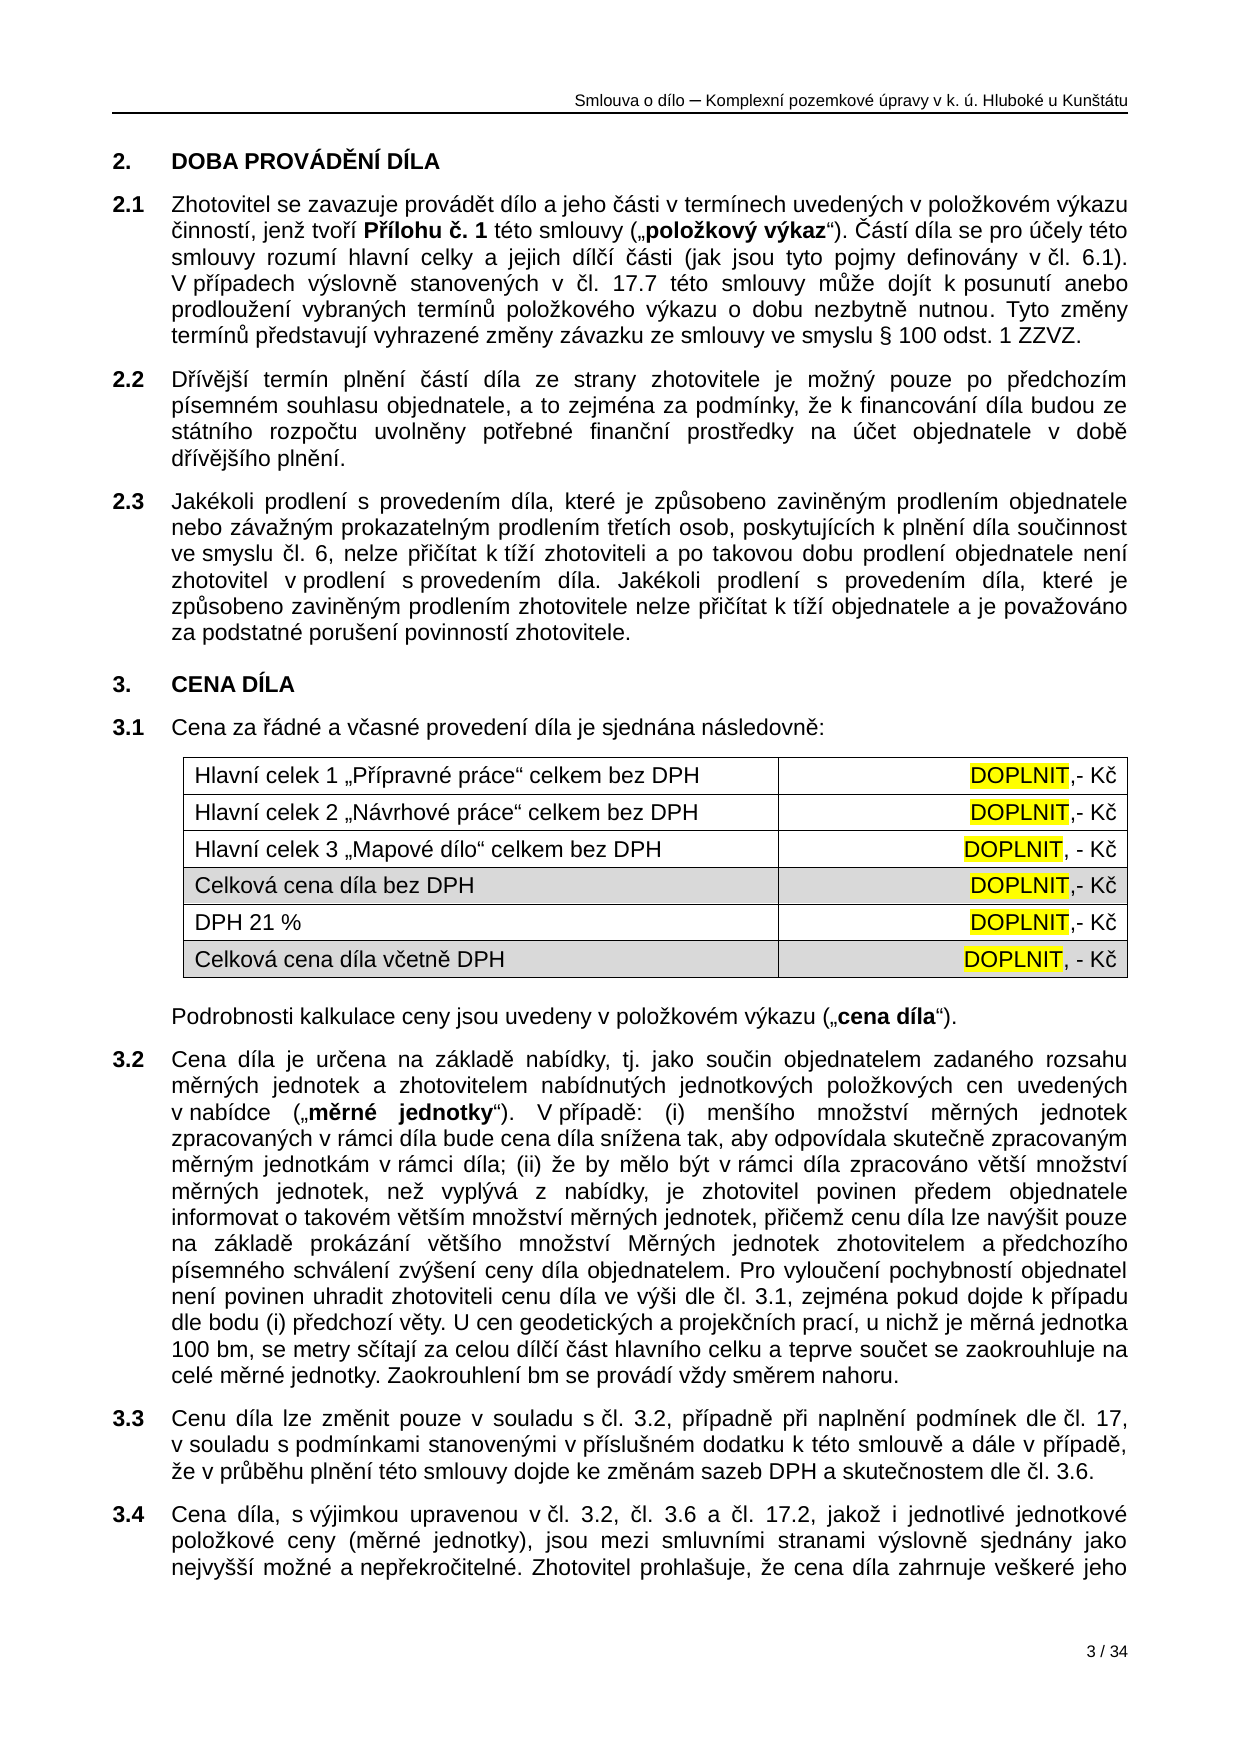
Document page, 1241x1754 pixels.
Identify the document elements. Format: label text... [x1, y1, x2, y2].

text Cena díla [112, 671, 1128, 697]
text Cena díla je určena na základě nabídky, tj. jako součin objednatelem zadaného rozsahu měrných jednotek a zhotovitelem nabídnutých jednotkových položkových cen uvedených v nabídce („měrné jednotky“). V případě: (i) menšího množství měrných jednotek zpracovaných v rámci díla bude cena díla snížena tak, aby odpovídala skutečně zpracovaným měrným jednotkám v rámci díla; (ii) že by mělo být v rámci díla zpracováno větší množství měrných jednotek, než vyplývá z nabídky, je zhotovitel povinen předem objednatele informovat o takovém větším množství měrných jednotek, přičemž cenu díla lze navýšit pouze na základě prokázání většího množství Měrných jednotek zhotovitelem a předchozího písemného schválení zvýšení ceny díla objednatelem. Pro vyloučení pochybností objednatel není povinen uhradit zhotoviteli cenu díla ve výši dle čl. 3.1, zejména pokud dojde k případu dle bodu (i) předchozí věty. U cen geodetických a projekčních prací, u nichž je měrná jednotka 100 bm, se metry sčítají za celou dílčí část hlavního celku a teprve součet se zaokrouhluje na celé měrné jednotky. Zaokrouhlení bm se provádí vždy směrem nahoru. [112, 1046, 1128, 1388]
text Dřívější termín plnění částí díla ze strany zhotovitele je možný pouze po předchozím písemném souhlasu objednatele, a to zejména za podmínky, že k financování díla budou ze státního rozpočtu uvolněny potřebné finanční prostředky na účet objednatele v době dřívějšího plnění. [112, 366, 1128, 471]
table_cell DOPLNIT,- Kč [779, 905, 1127, 940]
text Jakékoli prodlení s provedením díla, které je způsobeno zaviněným prodlením objednatele nebo závažným prokazatelným prodlením třetích osob, poskytujících k plnění díla součinnost ve smyslu čl. 6, nelze přičítat k tíží zhotoviteli a po takovou dobu prodlení objednatele není zhotovitel v prodlení s provedením díla. Jakékoli prodlení s provedením díla, které je způsobeno zaviněným prodlením zhotovitele nelze přičítat k tíží objednatele a je považováno za podstatné porušení povinností zhotovitele. [112, 488, 1128, 646]
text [112, 1501, 1128, 1580]
text Cena za řádné a včasné provedení díla je sjednána následovně: [112, 714, 1128, 740]
text Doba PROVÁDĚNÍ díla [112, 148, 1128, 174]
table_header Hlavní celek 1 „Přípravné práce“ celkem bez DPH [184, 758, 778, 793]
table_cell DOPLNIT,- Kč [779, 868, 1127, 903]
table_cell DOPLNIT,- Kč [779, 795, 1127, 830]
list Podrobnosti kalkulace ceny jsou uvedeny v položkovém výkazu („cena díla“). [171, 1003, 1128, 1029]
table_cell Celková cena díla bez DPH [184, 868, 778, 903]
table_header DOPLNIT,- Kč [779, 758, 1127, 793]
table_cell Celková cena díla včetně DPH [184, 941, 778, 977]
table_cell Hlavní celek 3 „Mapové dílo“ celkem bez DPH [184, 831, 778, 867]
text Zhotovitel se zavazuje provádět dílo a jeho části v termínech uvedených v položkovém výkazu činností, jenž tvoří Přílohu č. 1 této smlouvy („položkový výkaz“). Částí díla se pro účely této smlouvy rozumí hlavní celky a jejich dílčí části (jak jsou tyto pojmy definovány v čl. 6.1). V případech výslovně stanovených v čl. 17.7 této smlouvy může dojít k posunutí anebo prodloužení vybraných termínů položkového výkazu o dobu nezbytně nutnou. Tyto změny termínů představují vyhrazené změny závazku ze smlouvy ve smyslu § 100 odst. 1 ZZVZ. [112, 191, 1128, 349]
table_cell DPH 21 % [184, 905, 778, 940]
table_cell DOPLNIT, - Kč [779, 831, 1127, 867]
table_cell DOPLNIT, - Kč [779, 941, 1127, 977]
text Cenu díla lze změnit pouze v souladu s čl. 3.2, případně při naplnění podmínek dle čl. 17, v souladu s podmínkami stanovenými v příslušném dodatku k této smlouvě a dále v případě, že v průběhu plnění této smlouvy dojde ke změnám sazeb DPH a skutečnostem dle čl. 3.6. [112, 1405, 1128, 1484]
table_cell Hlavní celek 2 „Návrhové práce“ celkem bez DPH [184, 795, 778, 830]
